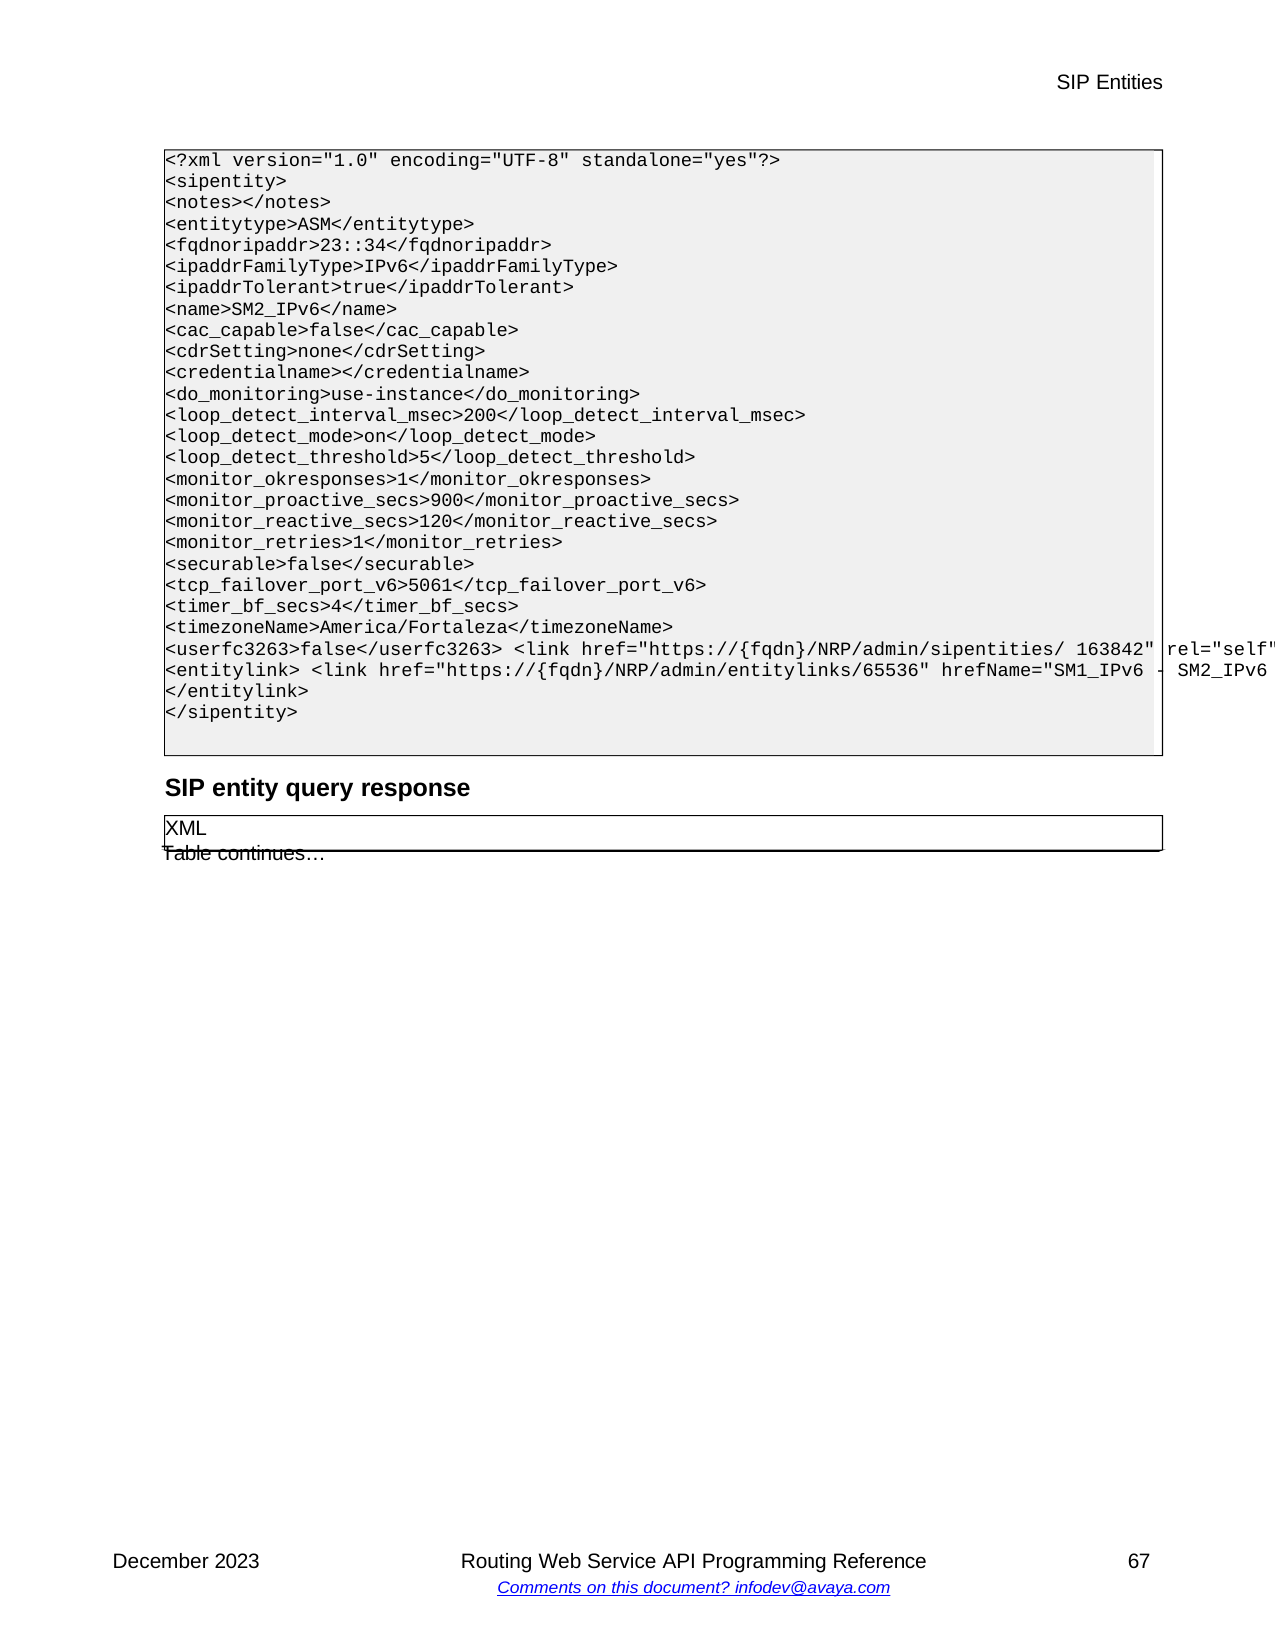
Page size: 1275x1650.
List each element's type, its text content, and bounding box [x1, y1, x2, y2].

text SIP Entities [96, 70, 1163, 94]
text SIP entity query response [164, 164, 1254, 802]
